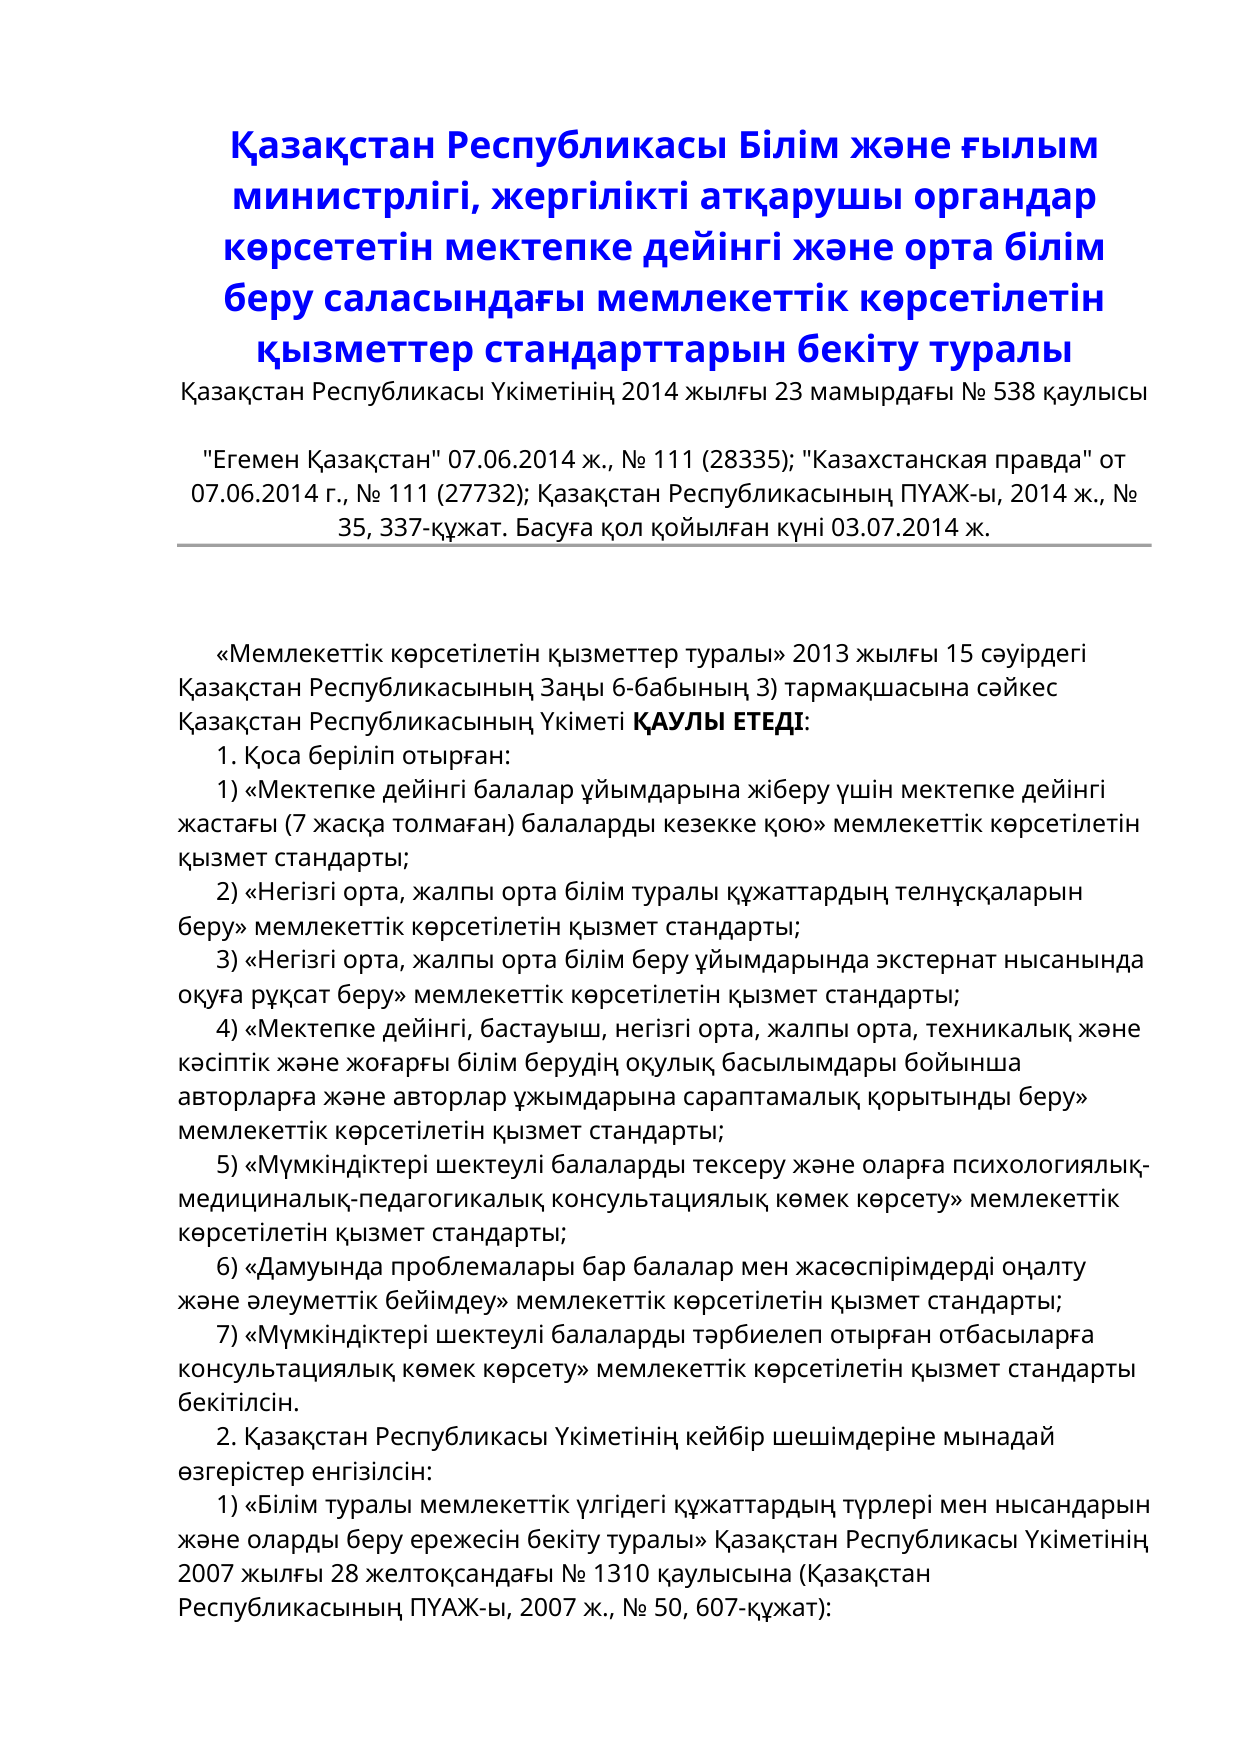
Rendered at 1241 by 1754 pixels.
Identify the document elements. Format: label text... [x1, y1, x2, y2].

text Қазақстан Республикасы Үкіметінің 2014 жылғы 23 мамырдағы № 538 қаулысы [177, 373, 1152, 407]
text Қазақстан Республикасы Білім және ғылым министрлігі, жергілікті атқарушы органдар көрсететін мектепке дейінгі және орта білім беру саласындағы мемлекеттік көрсетілетін қызметтер стандарттарын бекіту туралы [177, 118, 1152, 373]
text "Егемен Қазақстан" 07.06.2014 ж., № 111 (28335); "Казахстанская правда" от 07.06.2014 г., № 111 (27732); Қазақстан Республикасының ПҮАЖ-ы, 2014 ж., № 35, 337-құжат. Басуға қол қойылған күні 03.07.2014 ж. [177, 441, 1152, 543]
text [177, 636, 1152, 1623]
